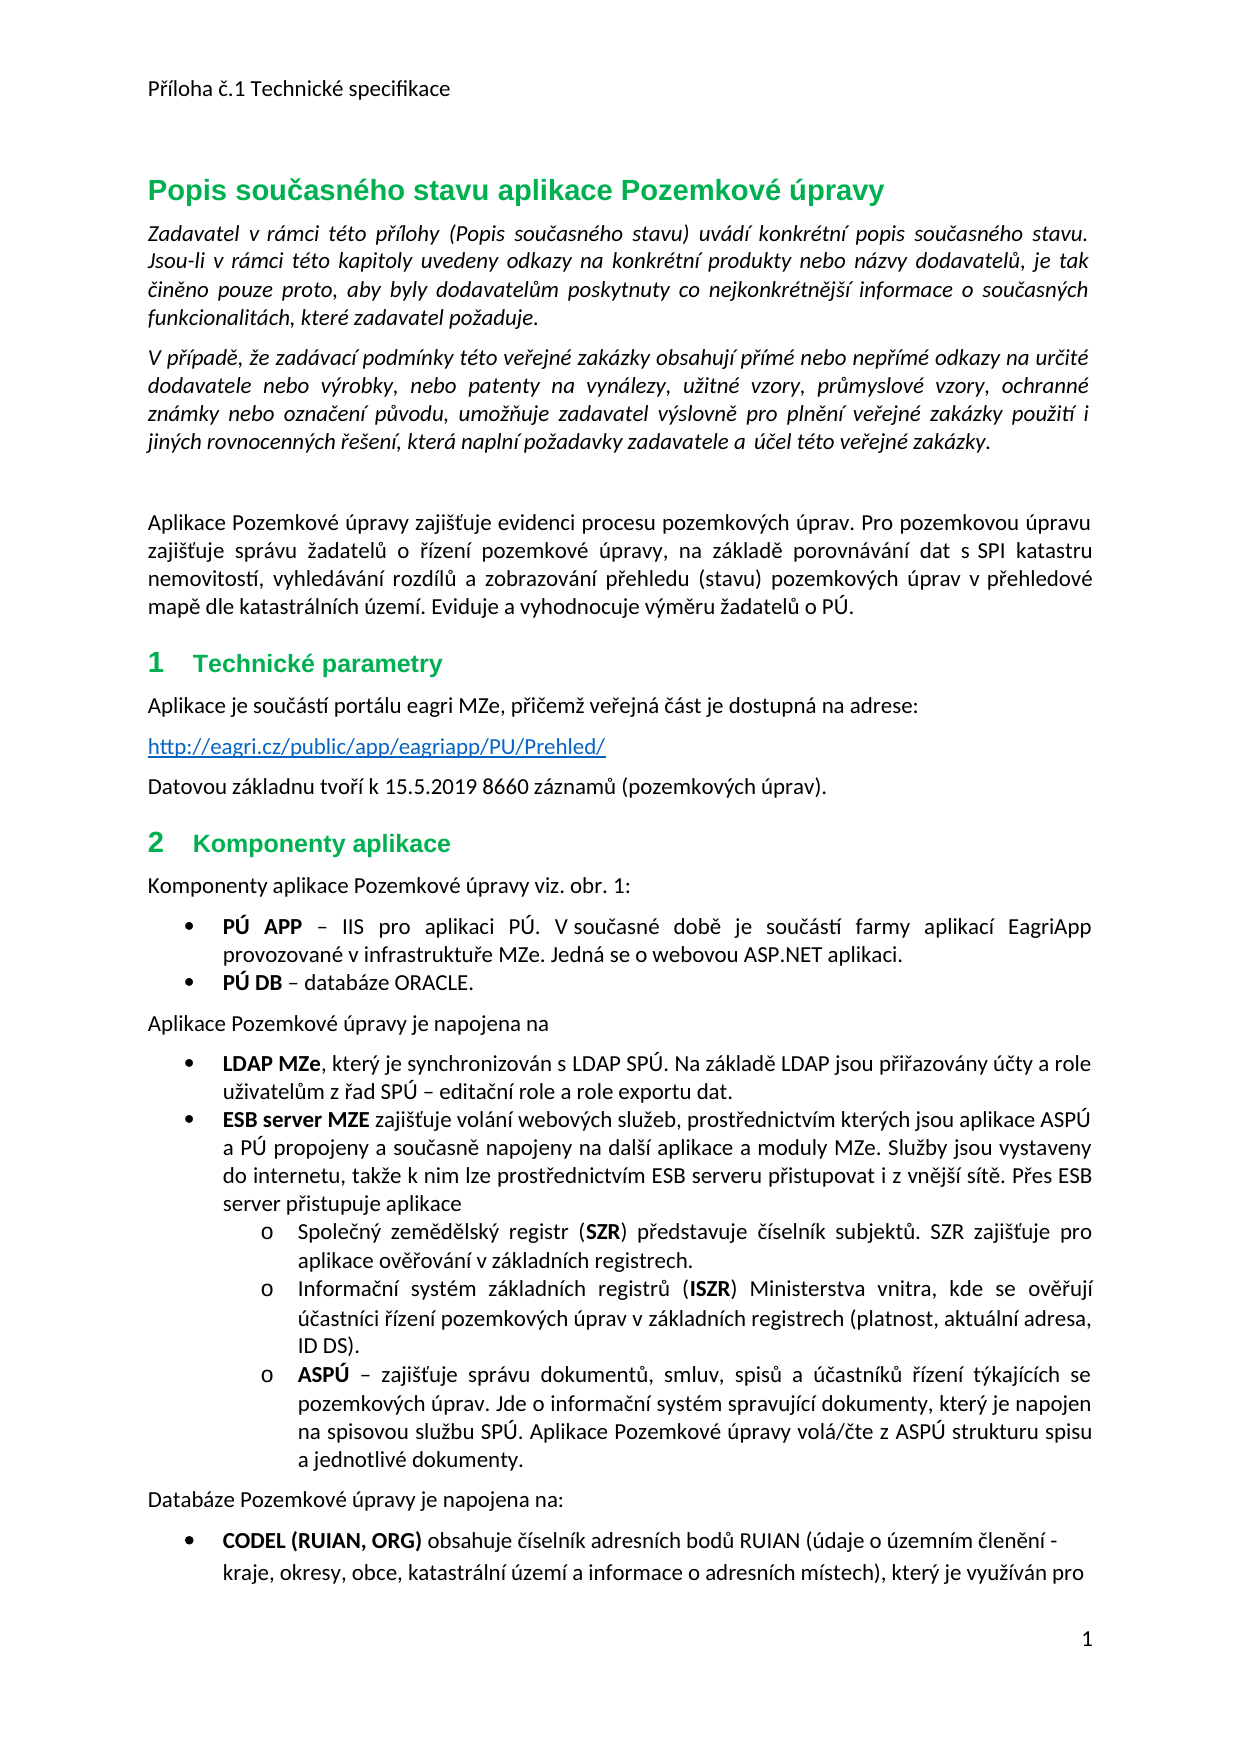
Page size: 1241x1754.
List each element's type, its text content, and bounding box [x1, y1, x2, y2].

subtitle Technické parametry [148, 645, 1093, 679]
text Zadavatel v rámci této přílohy (Popis současného stavu) uvádí konkrétní popis současného stavu. Jsou-li v rámci této kapitoly uvedeny odkazy na konkrétní produkty nebo názvy dodavatelů, je tak činěno pouze proto, aby byly dodavatelům poskytnuty co nejkonkrétnější informace o současných funkcionalitách, které zadavatel požaduje. [148, 219, 1093, 331]
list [185, 1526, 1093, 1586]
list LDAP MZe, který je synchronizován s LDAP SPÚ. Na základě LDAP jsou přiřazovány účty a role uživatelům z řad SPÚ – editační role a role exportu dat. [185, 1049, 1093, 1105]
list Společný zemědělský registr (SZR) představuje číselník subjektů. SZR zajišťuje pro aplikace ověřování v základních registrech. [260, 1217, 1093, 1274]
text Komponenty aplikace Pozemkové úpravy viz. obr. 1: [148, 872, 1093, 899]
text Databáze Pozemkové úpravy je napojena na: [148, 1485, 1093, 1513]
text Aplikace Pozemkové úpravy zajišťuje evidenci procesu pozemkových úprav. Pro pozemkovou úpravu zajišťuje správu žadatelů o řízení pozemkové úpravy, na základě porovnávání dat s SPI katastru nemovitostí, vyhledávání rozdílů a zobrazování přehledu (stavu) pozemkových úprav v přehledové mapě dle katastrálních území. Eviduje a vyhodnocuje výměru žadatelů o PÚ. [148, 508, 1093, 620]
list PÚ DB – databáze ORACLE. [185, 968, 1093, 996]
text http://eagri.cz/public/app/eagriapp/PU/Prehled/ [148, 732, 1093, 760]
text V případě, že zadávací podmínky této veřejné zakázky obsahují přímé nebo nepřímé odkazy na určité dodavatele nebo výrobky, nebo patenty na vynálezy, užitné vzory, průmyslové vzory, ochranné známky nebo označení původu, umožňuje zadavatel výslovně pro plnění veřejné zakázky použití i jiných rovnocenných řešení, která naplní požadavky zadavatele a účel této veřejné zakázky. [148, 343, 1093, 455]
list ASPÚ – zajišťuje správu dokumentů, smluv, spisů a účastníků řízení týkajících se pozemkových úprav. Jde o informační systém spravující dokumenty, který je napojen na spisovou službu SPÚ. Aplikace Pozemkové úpravy volá/čte z ASPÚ strukturu spisu a jednotlivé dokumenty. [260, 1360, 1093, 1473]
subtitle Komponenty aplikace [148, 826, 1093, 859]
list PÚ APP – IIS pro aplikaci PÚ. V současné době je součástí farmy aplikací EagriApp provozované v infrastruktuře MZe. Jedná se o webovou ASP.NET aplikaci. [185, 912, 1093, 968]
text Aplikace je součástí portálu eagri MZe, přičemž veřejná část je dostupná na adrese: [148, 691, 1093, 719]
text Aplikace Pozemkové úpravy je napojena na [148, 1009, 1093, 1037]
list Informační systém základních registrů (ISZR) Ministerstva vnitra, kde se ověřují účastníci řízení pozemkových úprav v základních registrech (platnost, aktuální adresa, ID DS). [260, 1274, 1093, 1360]
list ESB server MZE zajišťuje volání webových služeb, prostřednictvím kterých jsou aplikace ASPÚ a PÚ propojeny a současně napojeny na další aplikace a moduly MZe. Služby jsou vystaveny do internetu, takže k nim lze prostřednictvím ESB serveru přistupovat i z vnější sítě. Přes ESB server přistupuje aplikace [185, 1105, 1093, 1217]
subtitle Popis současného stavu aplikace Pozemkové úpravy [148, 173, 1093, 206]
text Datovou základnu tvoří k 15.5.2019 8660 záznamů (pozemkových úprav). [148, 772, 1093, 801]
